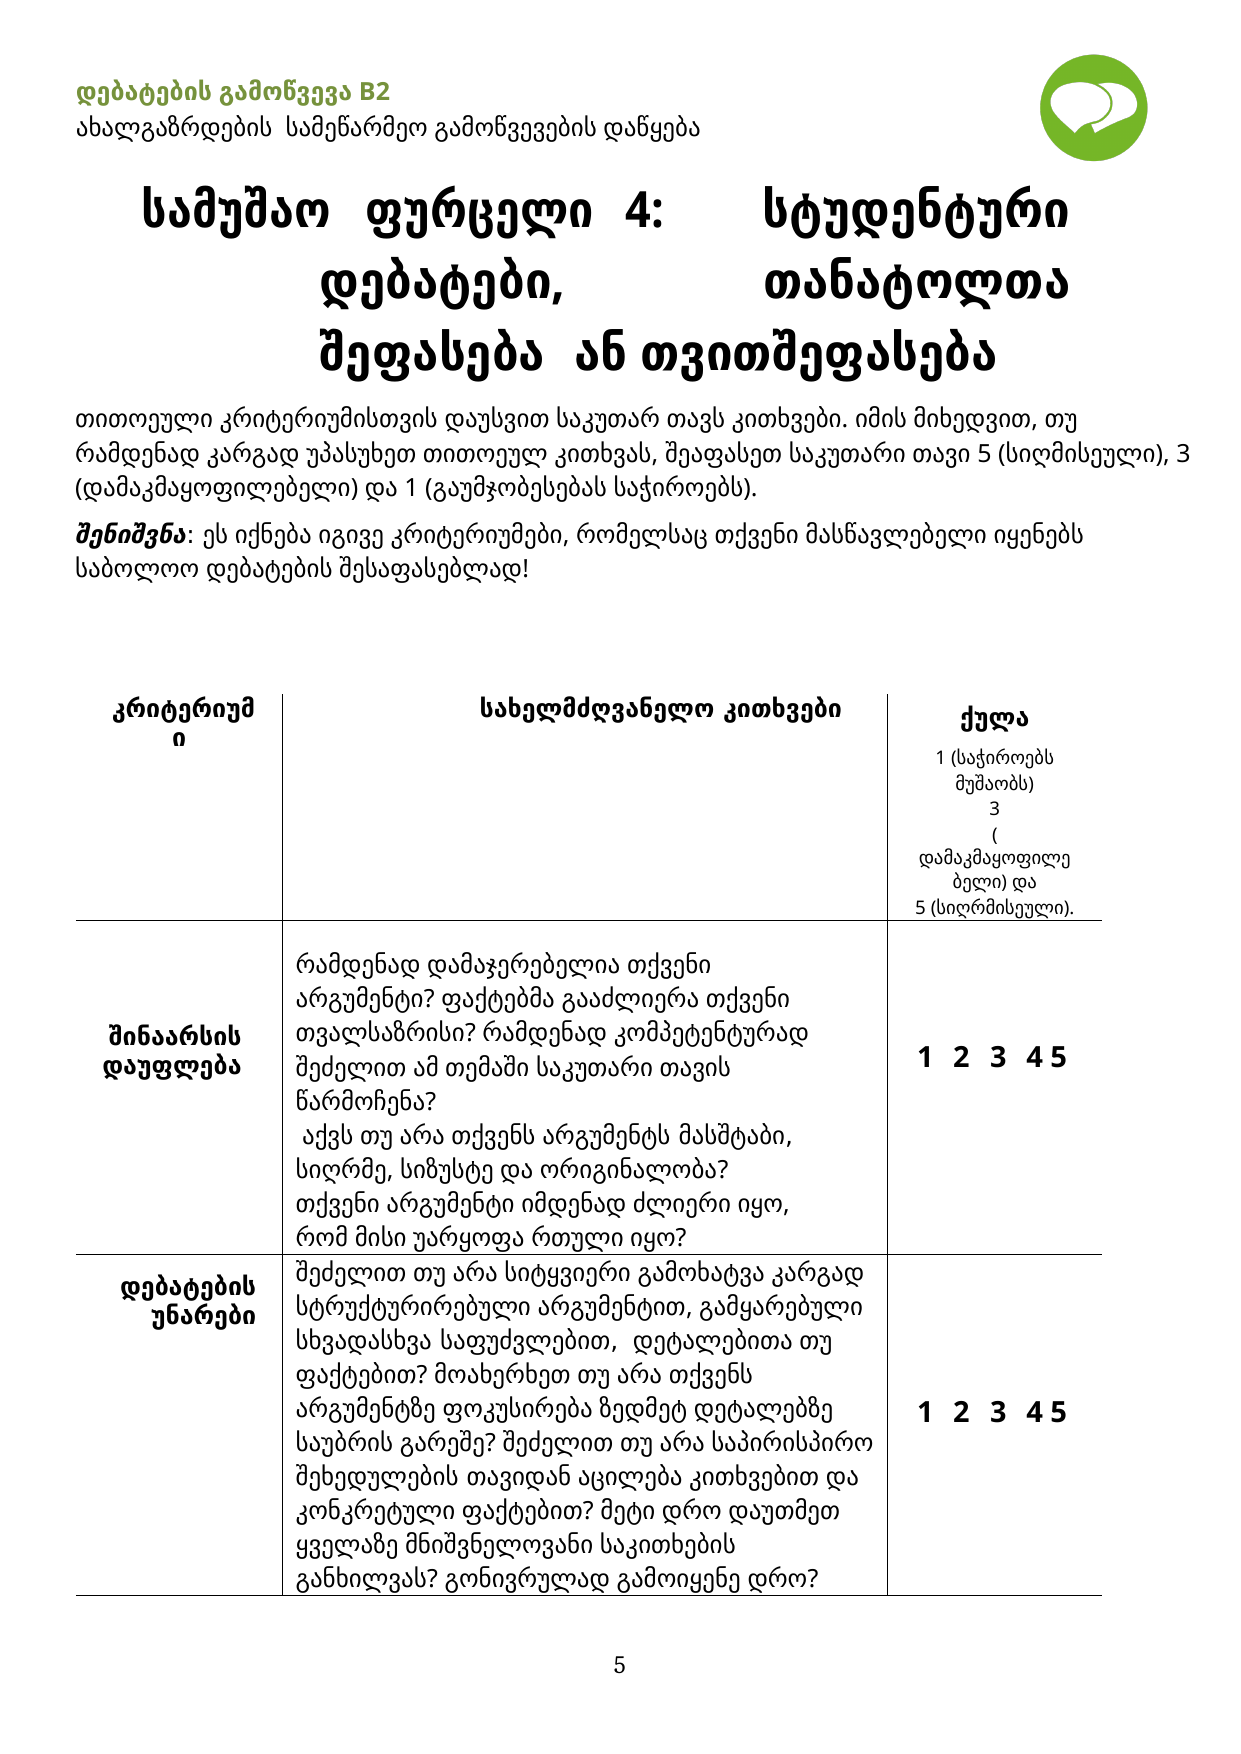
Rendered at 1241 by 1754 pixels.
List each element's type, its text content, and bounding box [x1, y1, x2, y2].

table_cell 3 [980, 1255, 1016, 1595]
table_cell რამდენად დამაჯერებელია თქვენი არგუმენტი? ფაქტებმა გააძლიერა თქვენი თვალსაზრისი? რამდენად კომპეტენტურად შეძელით ამ თემაში საკუთარი თავის წარმოჩენა? აქვს თუ არა თქვენს არგუმენტს მასშტაბი, სიღრმე, სიზუსტე და ორიგინალობა? თქვენი არგუმენტი იმდენად ძლიერი იყო, რომ მისი უარყოფა რთული იყო? [283, 921, 887, 1253]
table_header კრიტერიუმი [76, 694, 282, 919]
table_cell შეძელით თუ არა სიტყვიერი გამოხატვა კარგად სტრუქტურირებული არგუმენტით, გამყარებული სხვადასხვა საფუძვლებით, დეტალებითა თუ ფაქტებით? მოახერხეთ თუ არა თქვენს არგუმენტზე ფოკუსირება ზედმეტ დეტალებზე საუბრის გარეშე? შეძელით თუ არა საპირისპირო შეხედულების თავიდან აცილება კითხვებით და კონკრეტული ფაქტებით? მეტი დრო დაუთმეთ ყველაზე მნიშვნელოვანი საკითხების განხილვას? გონივრულად გამოიყენე დრო? [283, 1255, 887, 1595]
picture [1022, 37, 1165, 179]
table_header ქულა 1 (საჭიროებს მუშაობს) 3 (დამაკმაყოფილებელი) და 5 (სიღრმისეული). [888, 694, 1102, 919]
text თითოეული კრიტერიუმისთვის დაუსვით საკუთარ თავს კითხვები. იმის მიხედვით, თუ რამდენად კარგად უპასუხეთ თითოეულ კითხვას, შეაფასეთ საკუთარი თავი 5 (სიღმისეული), 3 (დამაკმაყოფილებელი) და 1 (გაუმჯობესებას საჭიროებს). [75, 401, 1192, 503]
table_header სახელმძღვანელო კითხვები [283, 694, 887, 919]
table_cell 2 [943, 921, 980, 1253]
table_cell 3 [980, 921, 1016, 1253]
table_cell შინაარსის დაუფლება [76, 921, 282, 1253]
text შენიშვნა: ეს იქნება იგივე კრიტერიუმები, რომელსაც თქვენი მასწავლებელი იყენებს საბოლოო დებატების შესაფასებლად! [75, 516, 1192, 584]
table_cell 4 5 [1016, 921, 1102, 1253]
table_cell 1 [888, 1255, 943, 1595]
table_cell 1 [888, 921, 943, 1253]
table_cell 2 [943, 1255, 980, 1595]
table_cell 4 5 [1016, 1255, 1102, 1595]
subtitle სამუშაო ფურცელი 4: სტუდენტური დებატები, თანატოლთა შეფასება ან თვითშეფასება [142, 174, 1070, 385]
table_cell დებატების უნარები [76, 1255, 282, 1595]
